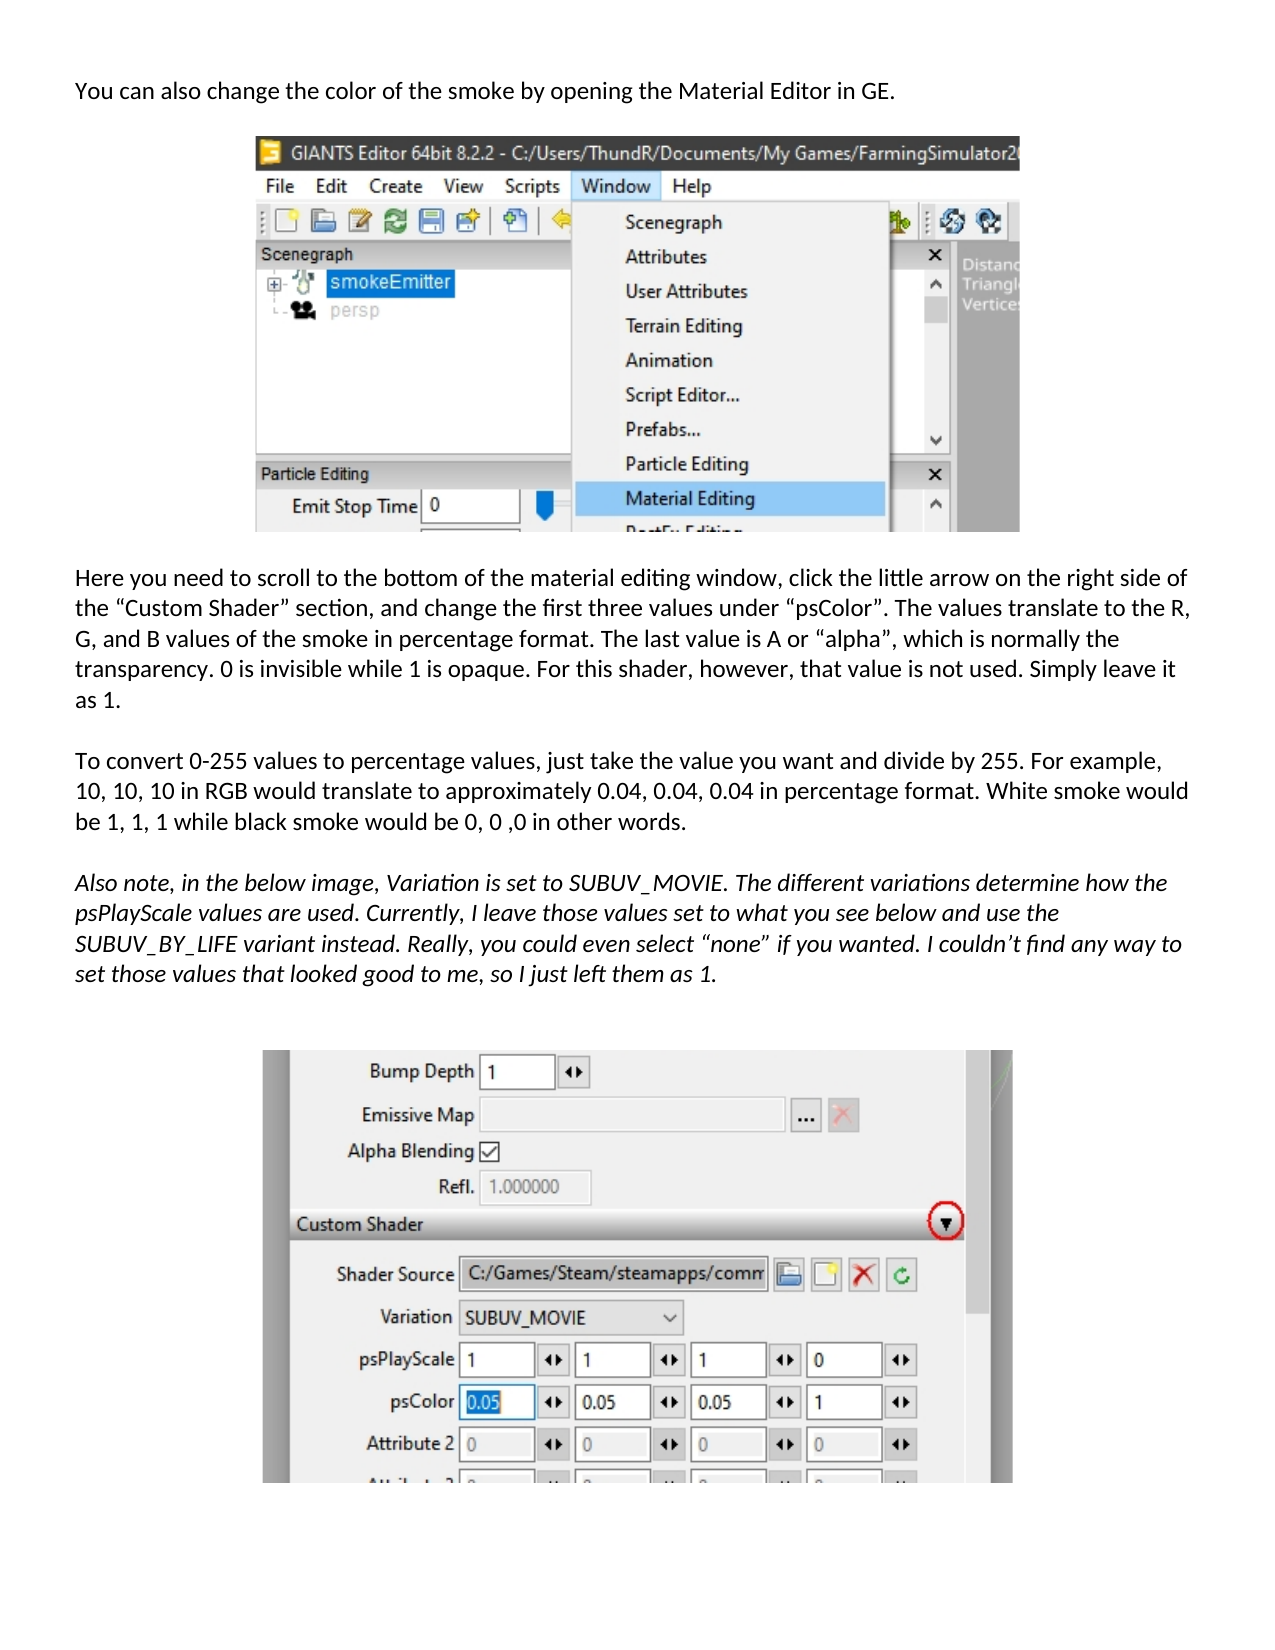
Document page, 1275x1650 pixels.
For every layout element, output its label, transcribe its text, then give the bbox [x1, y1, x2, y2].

picture [255, 136, 1020, 532]
picture [262, 1050, 1013, 1483]
text You can also change the color of the smoke by opening the Material Editor in GE. [75, 75, 1200, 106]
text Here you need to scroll to the bottom of the material editing window, click the little arrow on the right side of the “Custom Shader” section, and change the first three values under “psColor”. The values translate to the R, G, and B values of the smoke in percentage format. The last value is A or “alpha”, which is normally the transparency. 0 is invisible while 1 is opaque. For this shader, however, that value is not used. Simply leave it as 1. To convert 0-255 values to percentage values, just take the value you want and divide by 255. For example, 10, 10, 10 in RGB would translate to approximately 0.04, 0.04, 0.04 in percentage format. White smoke would be 1, 1, 1 while black smoke would be 0, 0 ,0 in other words. Also note, in the below image, Variation is set to SUBUV_MOVIE. The different variations determine how the psPlayScale values are used. Currently, I leave those values set to what you see below and use the SUBUV_BY_LIFE variant instead. Really, you could even select “none” if you wanted. I couldn’t find any way to set those values that looked good to me, so I just left them as 1. [75, 562, 1200, 989]
